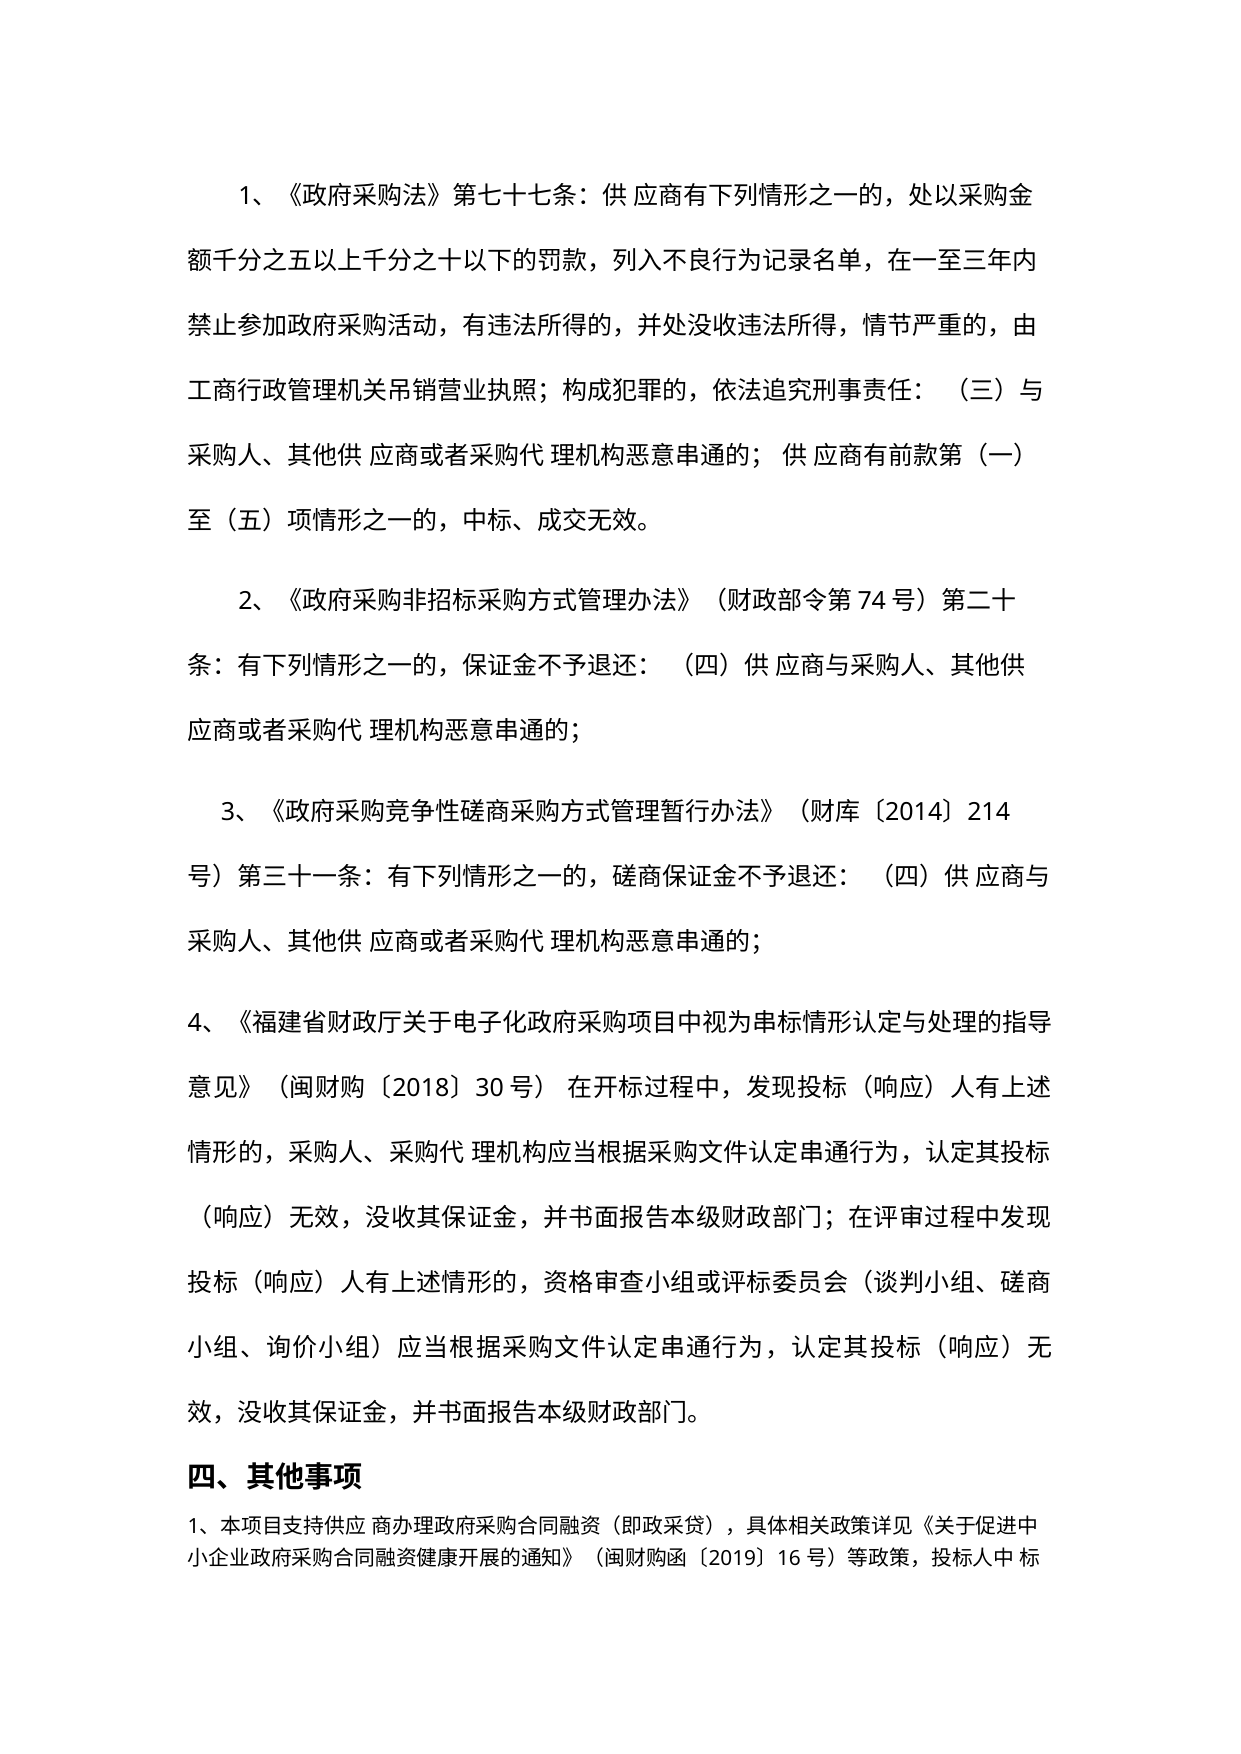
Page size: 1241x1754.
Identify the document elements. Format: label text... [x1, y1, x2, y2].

text 3、《政府采购竞争性磋商采购方式管理暂行办法》（财库〔2014〕214号）第三十一条：有下列情形之一的，磋商保证金不予退还： （四）供 应商与采购人、其他供 应商或者采购代 理机构恶意串通的； [187, 778, 1053, 973]
text 四、其他事项 [187, 1444, 1053, 1509]
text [187, 1509, 1053, 1574]
text 4、《福建省财政厅关于电子化政府采购项目中视为串标情形认定与处理的指导意见》（闽财购〔2018〕30号） 在开标过程中，发现投标（响应）人有上述情形的，采购人、采购代 理机构应当根据采购文件认定串通行为，认定其投标（响应）无效，没收其保证金，并书面报告本级财政部门；在评审过程中发现投标（响应）人有上述情形的，资格审查小组或评标委员会（谈判小组、磋商小组、询价小组）应当根据采购文件认定串通行为，认定其投标（响应）无效，没收其保证金，并书面报告本级财政部门。 [187, 989, 1053, 1444]
text 2、《政府采购非招标采购方式管理办法》（财政部令第74号）第二十条：有下列情形之一的，保证金不予退还： （四）供 应商与采购人、其他供 应商或者采购代 理机构恶意串通的； [187, 568, 1053, 763]
text 1、《政府采购法》第七十七条：供 应商有下列情形之一的，处以采购金额千分之五以上千分之十以下的罚款，列入不良行为记录名单，在一至三年内禁止参加政府采购活动，有违法所得的，并处没收违法所得，情节严重的，由工商行政管理机关吊销营业执照；构成犯罪的，依法追究刑事责任： （三）与采购人、其他供 应商或者采购代 理机构恶意串通的； 供 应商有前款第（一）至（五）项情形之一的，中标、成交无效。 [187, 162, 1053, 552]
